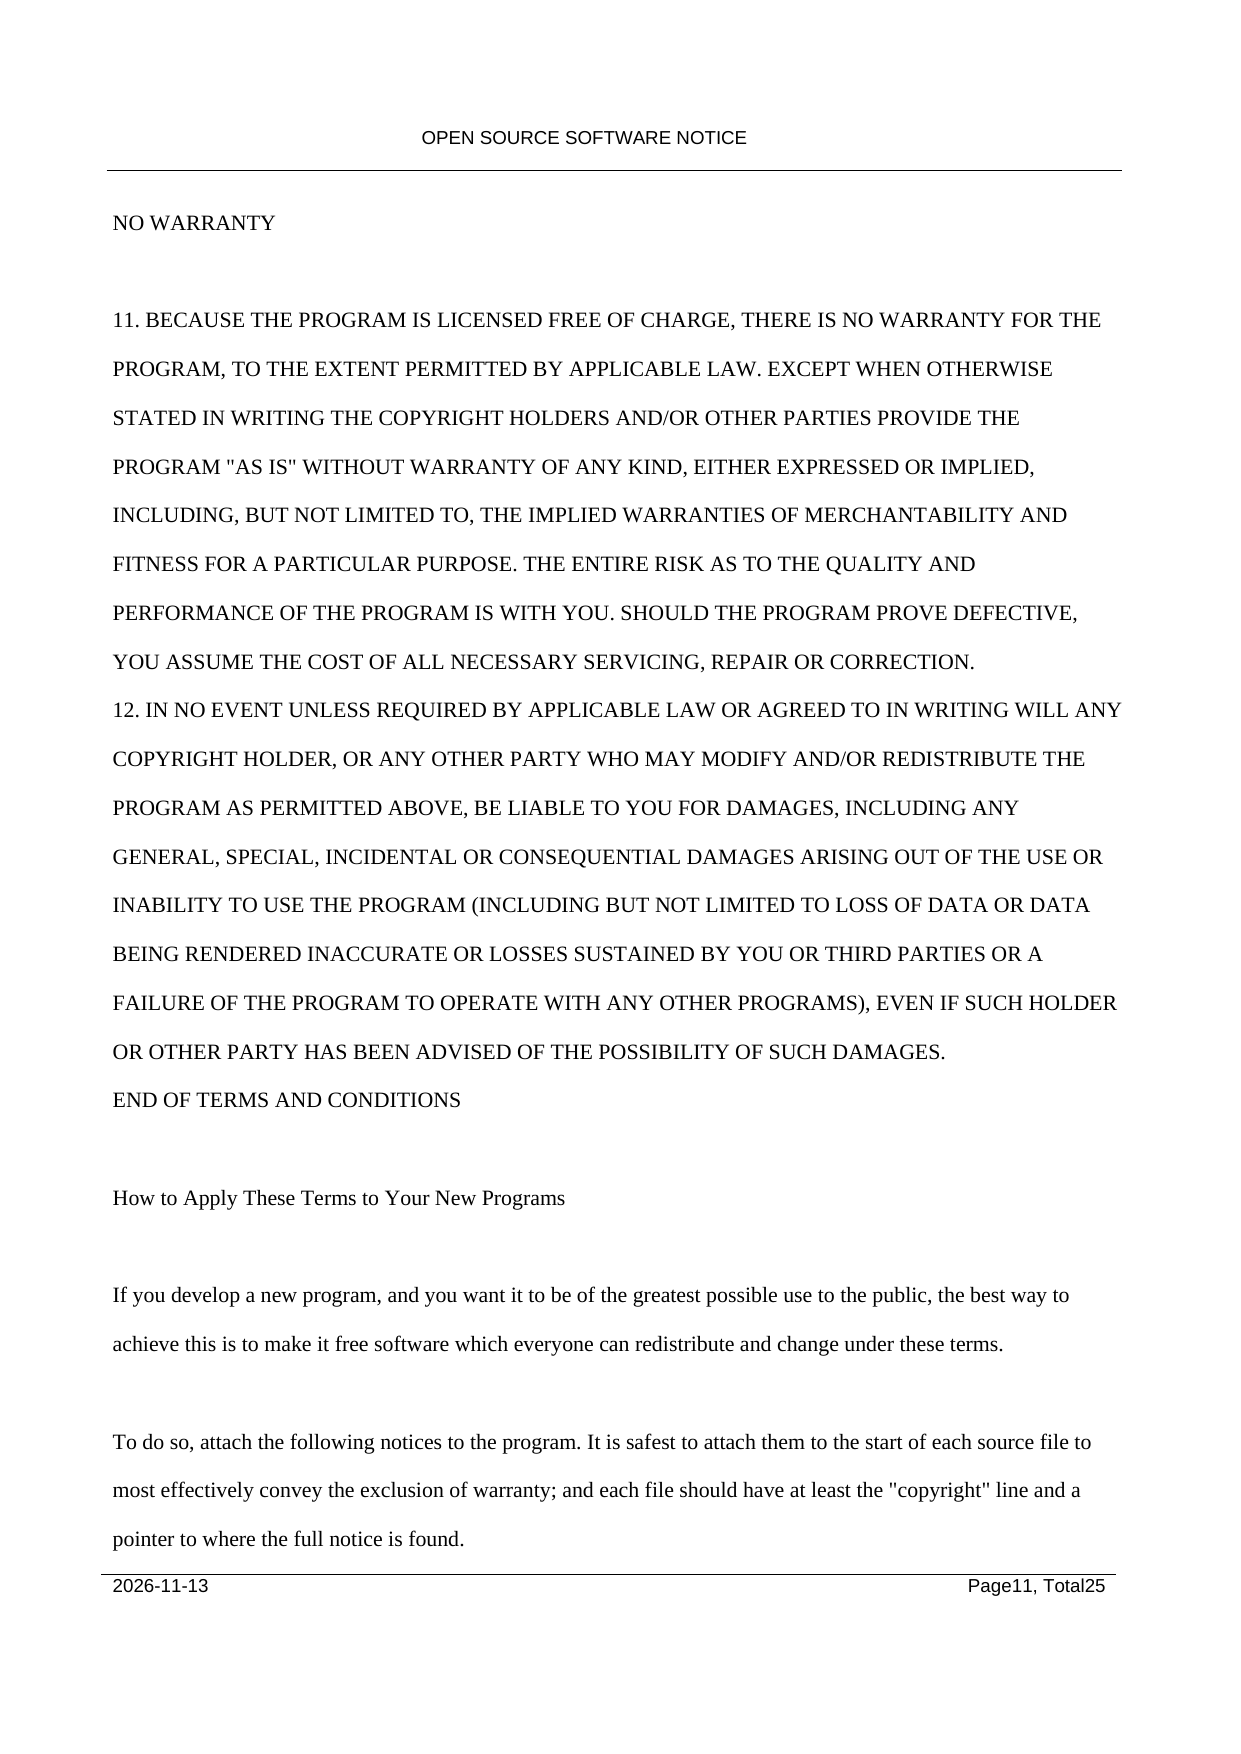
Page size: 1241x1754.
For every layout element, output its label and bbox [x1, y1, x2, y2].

text [112, 206, 1128, 1555]
